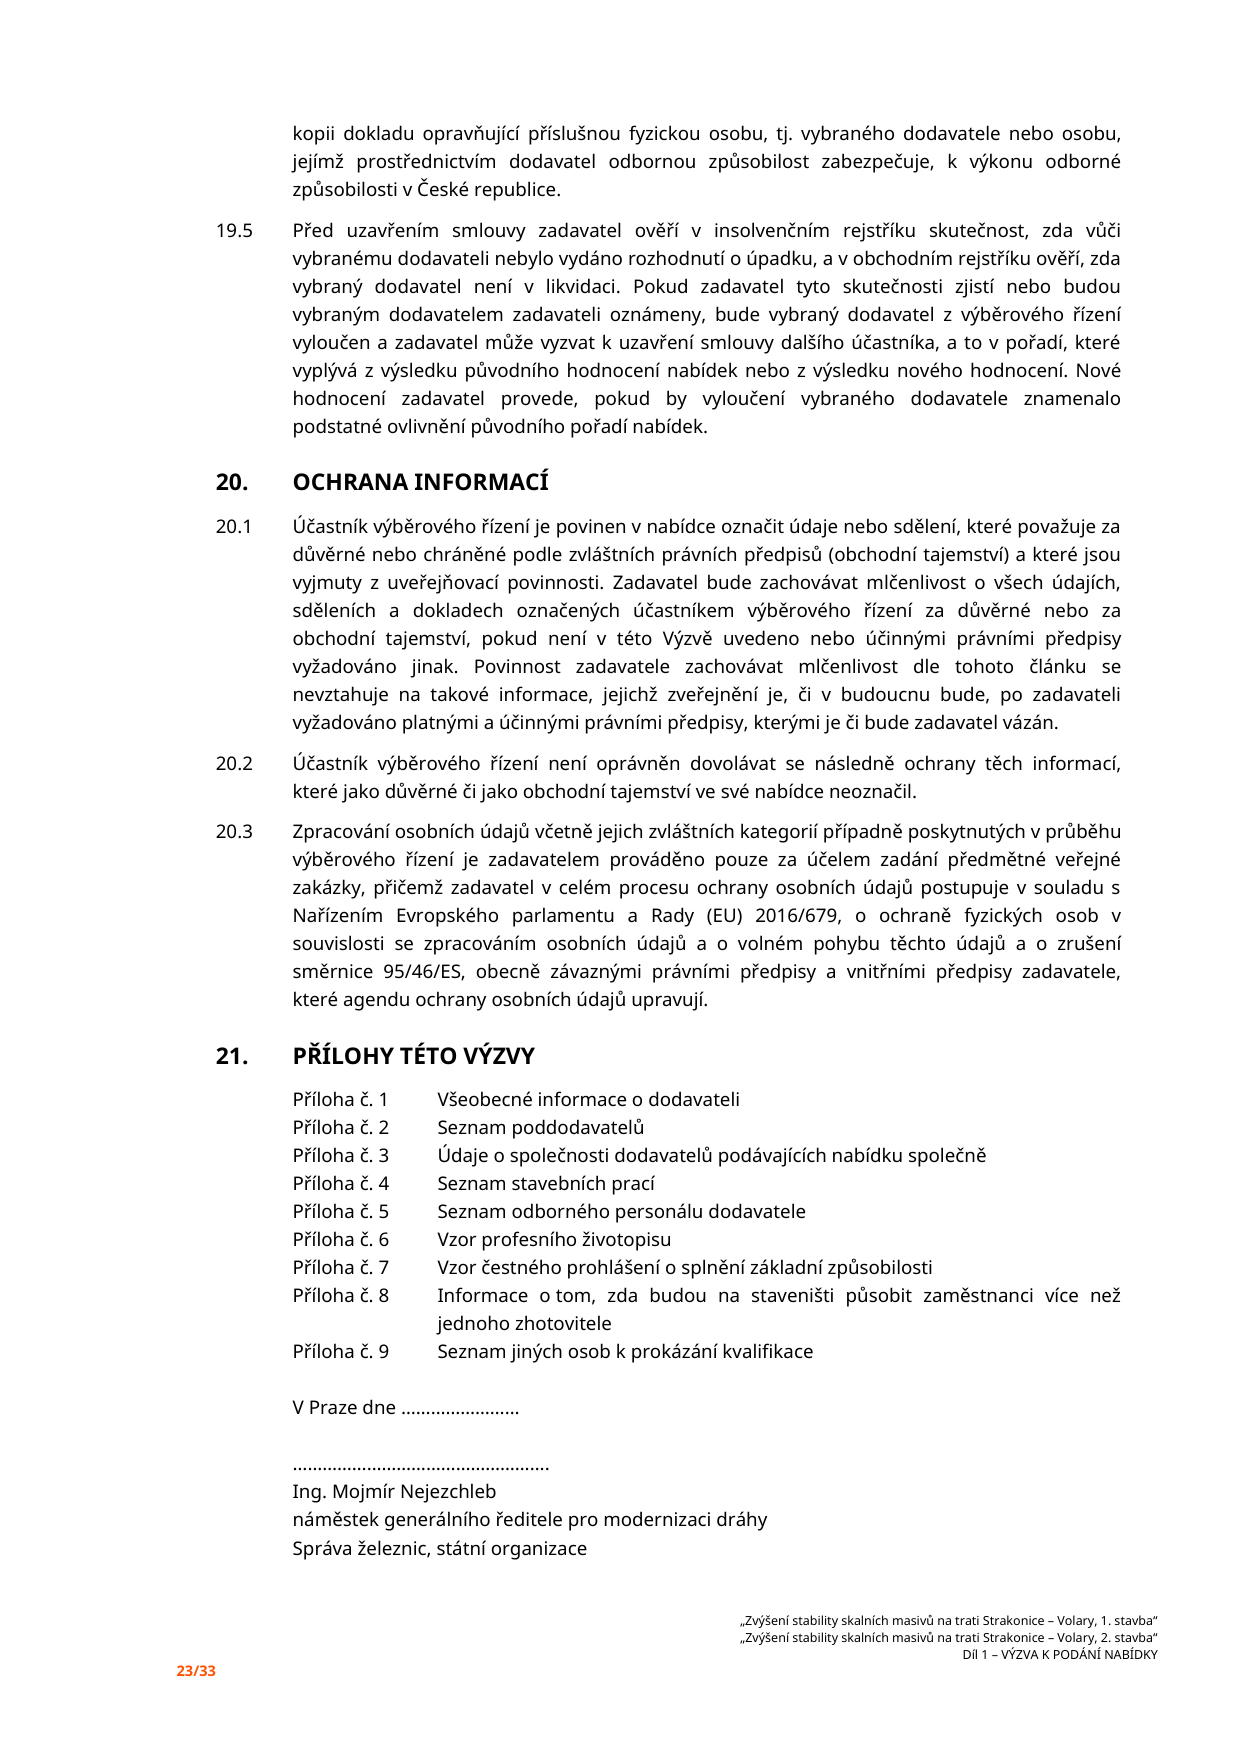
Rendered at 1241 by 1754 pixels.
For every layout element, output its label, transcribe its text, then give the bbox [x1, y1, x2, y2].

text Příloha č. 5 Seznam odborného personálu dodavatele [292, 1198, 1122, 1224]
text Příloha č. 8 Informace o tom, zda budou na staveništi působit zaměstnanci více než jednoho zhotovitele [292, 1283, 1122, 1336]
text Příloha č. 9 Seznam jiných osob k prokázání kvalifikace [292, 1339, 1122, 1364]
text Příloha č. 1 Všeobecné informace o dodavateli [292, 1086, 1122, 1112]
text Příloha č. 2 Seznam poddodavatelů [292, 1114, 1122, 1140]
text PŘÍLOHY TÉTO VÝZVY [216, 1039, 1122, 1071]
text náměstek generálního ředitele pro modernizaci dráhy [292, 1507, 1122, 1532]
text Příloha č. 3 Údaje o společnosti dodavatelů podávajících nabídku společně [292, 1142, 1122, 1168]
text Zpracování osobních údajů včetně jejich zvláštních kategorií případně poskytnutých v průběhu výběrového řízení je zadavatelem prováděno pouze za účelem zadání předmětné veřejné zakázky, přičemž zadavatel v celém procesu ochrany osobních údajů postupuje v souladu s Nařízením Evropského parlamentu a Rady (EU) 2016/679, o ochraně fyzických osob v souvislosti se zpracováním osobních údajů a o volném pohybu těchto údajů a o zrušení směrnice 95/46/ES, obecně závaznými právními předpisy a vnitřními předpisy zadavatele, které agendu ochrany osobních údajů upravují. [216, 818, 1122, 1012]
text OCHRANA INFORMACÍ [216, 466, 1122, 498]
text Před uzavřením smlouvy zadavatel ověří v insolvenčním rejstříku skutečnost, zda vůči vybranému dodavateli nebylo vydáno rozhodnutí o úpadku, a v obchodním rejstříku ověří, zda vybraný dodavatel není v likvidaci. Pokud zadavatel tyto skutečnosti zjistí nebo budou vybraným dodavatelem zadavateli oznámeny, bude vybraný dodavatel z výběrového řízení vyloučen a zadavatel může vyzvat k uzavření smlouvy dalšího účastníka, a to v pořadí, které vyplývá z výsledku původního hodnocení nabídek nebo z výsledku nového hodnocení. Nové hodnocení zadavatel provede, pokud by vyloučení vybraného dodavatele znamenalo podstatné ovlivnění původního pořadí nabídek. [216, 217, 1122, 439]
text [216, 121, 1122, 202]
text Účastník výběrového řízení je povinen v nabídce označit údaje nebo sdělení, které považuje za důvěrné nebo chráněné podle zvláštních právních předpisů (obchodní tajemství) a které jsou vyjmuty z uveřejňovací povinnosti. Zadavatel bude zachovávat mlčenlivost o všech údajích, sděleních a dokladech označených účastníkem výběrového řízení za důvěrné nebo za obchodní tajemství, pokud není v této Výzvě uvedeno nebo účinnými právními předpisy vyžadováno jinak. Povinnost zadavatele zachovávat mlčenlivost dle tohoto článku se nevztahuje na takové informace, jejichž zveřejnění je, či v budoucnu bude, po zadavateli vyžadováno platnými a účinnými právními předpisy, kterými je či bude zadavatel vázán. [216, 513, 1122, 735]
text Ing. Mojmír Nejezchleb [292, 1479, 1122, 1504]
text Příloha č. 7 Vzor čestného prohlášení o splnění základní způsobilosti [292, 1254, 1122, 1280]
text Příloha č. 4 Seznam stavebních prací [292, 1171, 1122, 1196]
text ……………………………………………. [292, 1451, 1122, 1476]
text Účastník výběrového řízení není oprávněn dovolávat se následně ochrany těch informací, které jako důvěrné či jako obchodní tajemství ve své nabídce neoznačil. [216, 750, 1122, 803]
text V Praze dne …………………… [292, 1395, 1122, 1420]
text Příloha č. 6 Vzor profesního životopisu [292, 1227, 1122, 1252]
text Správa železnic, státní organizace [292, 1535, 1122, 1560]
